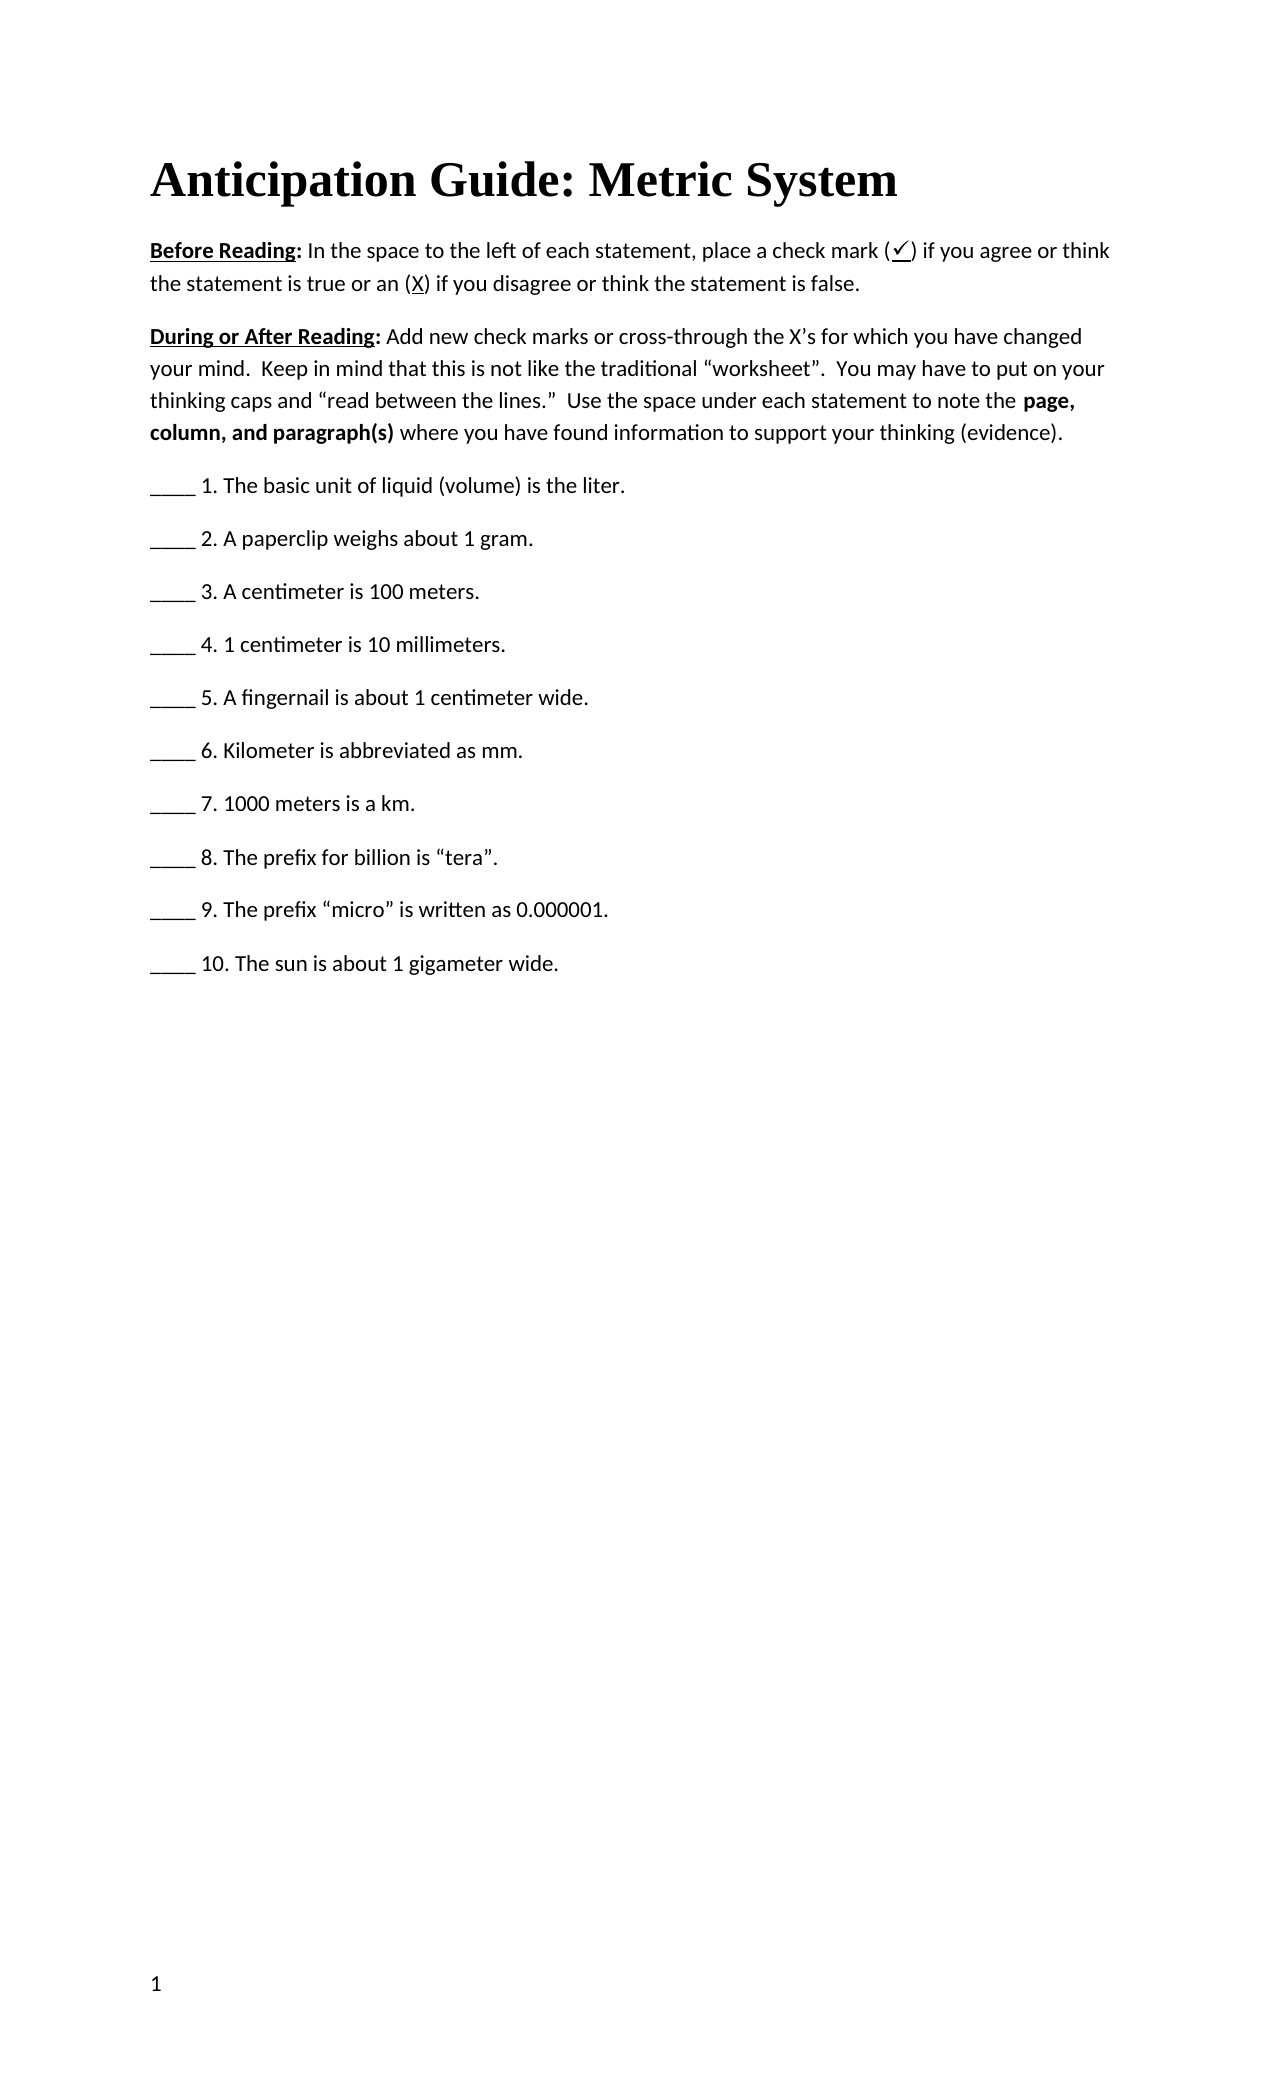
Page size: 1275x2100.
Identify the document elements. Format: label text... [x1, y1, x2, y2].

text ____ 3. A centimeter is 100 meters. [150, 577, 1125, 606]
text ____ 7. 1000 meters is a km. [150, 789, 1125, 818]
text During or After Reading: Add new check marks or cross-through the X’s for which you have changed your mind. Keep in mind that this is not like the traditional “worksheet”. You may have to put on your thinking caps and “read between the lines.” Use the space under each statement to note the page, column, and paragraph(s) where you have found information to support your thinking (evidence). [150, 322, 1125, 446]
text ____ 2. A paperclip weighs about 1 gram. [150, 524, 1125, 552]
text ____ 8. The prefix for billion is “tera”. [150, 843, 1125, 871]
text ____ 6. Kilometer is abbreviated as mm. [150, 737, 1125, 764]
text ____ 1. The basic unit of liquid (volume) is the liter. [150, 471, 1125, 499]
text ____ 5. A fingernail is about 1 centimeter wide. [150, 683, 1125, 712]
text Before Reading: In the space to the left of each statement, place a check mark () if you agree or think the statement is true or an (X) if you disagree or think the statement is false. [150, 237, 1125, 297]
text ____ 10. The sun is about 1 gigameter wide. [150, 949, 1125, 977]
text ____ 9. The prefix “micro” is written as 0.000001. [150, 896, 1125, 924]
text ____ 4. 1 centimeter is 10 millimeters. [150, 631, 1125, 658]
subtitle Anticipation Guide: Metric System [150, 150, 1125, 207]
